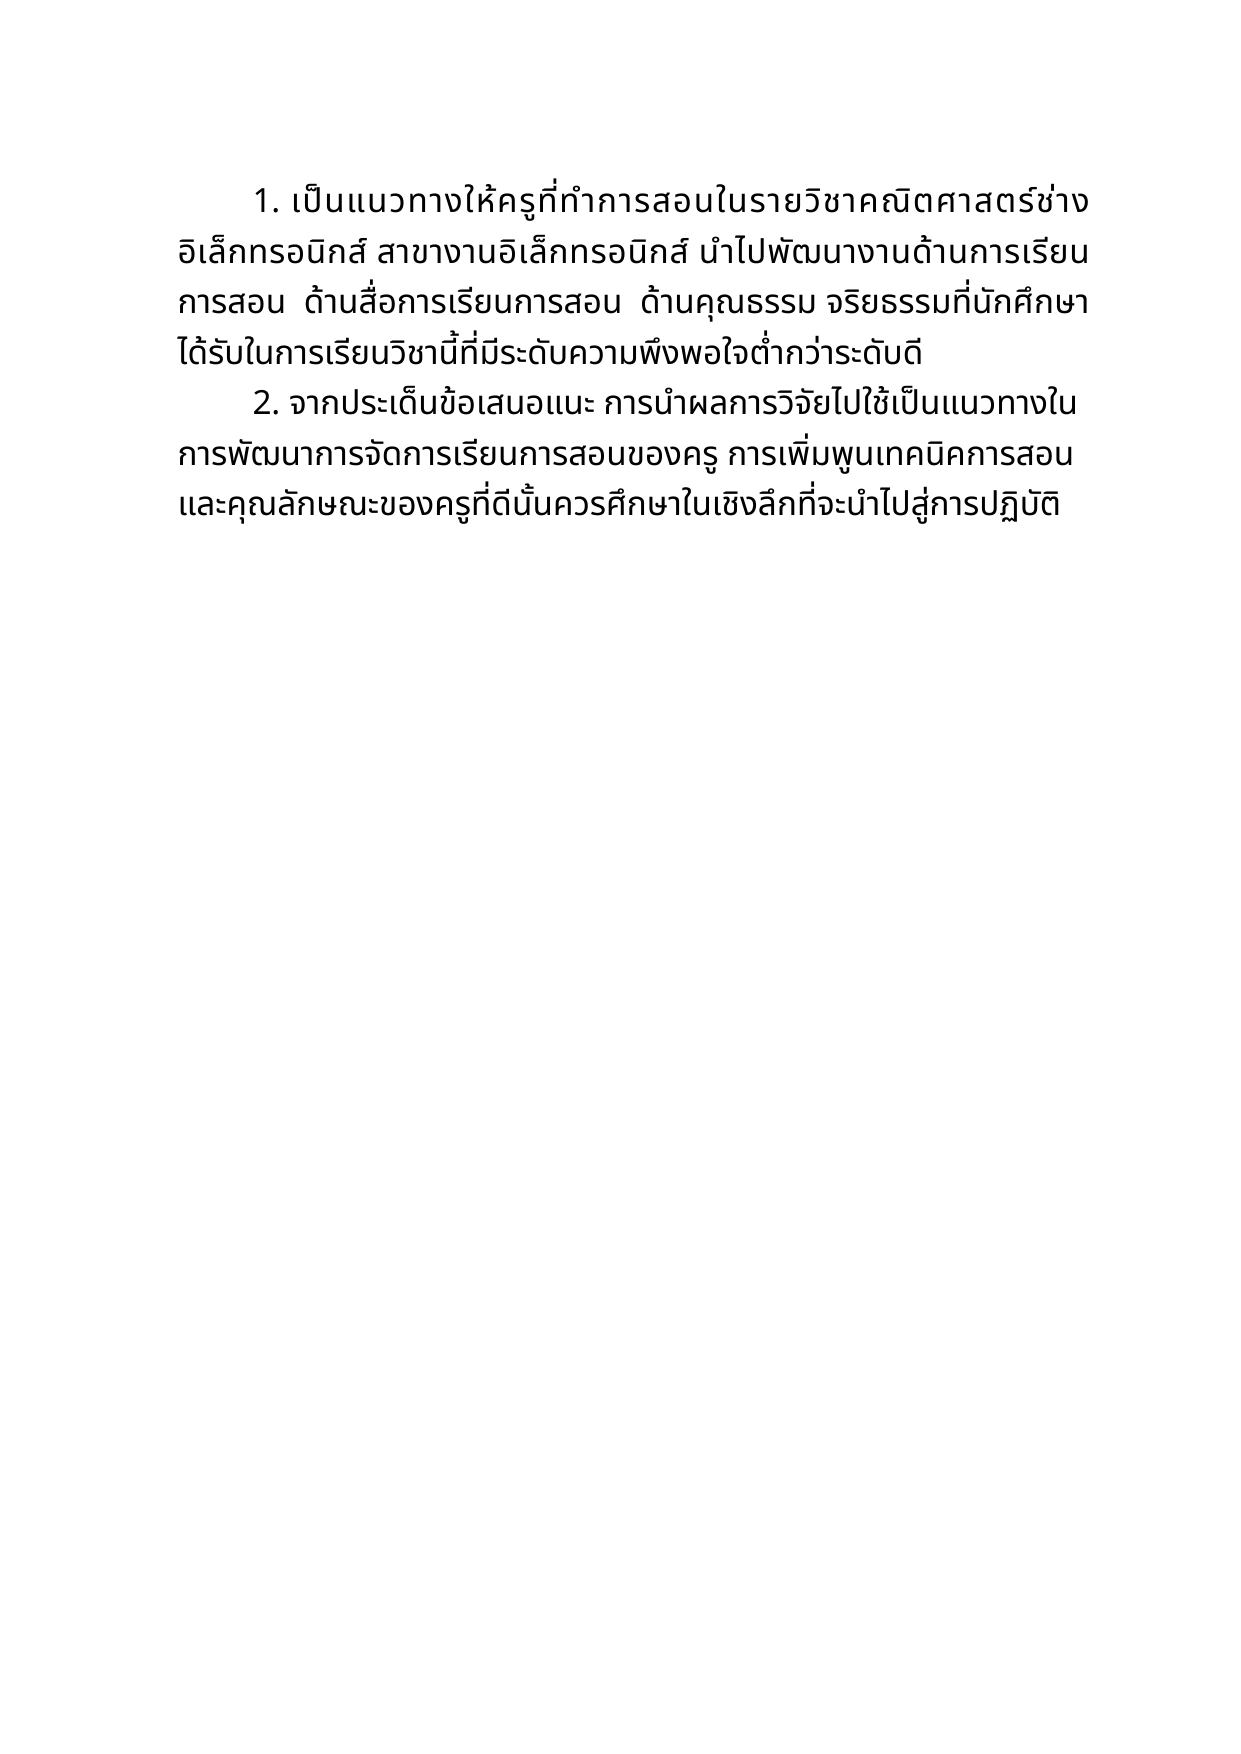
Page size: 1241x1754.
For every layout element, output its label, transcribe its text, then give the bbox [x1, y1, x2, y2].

text 2. จากประเด็นข้อเสนอแนะ การนำผลการวิจัยไปใช้เป็นแนวทางในการพัฒนาการจัดการเรียนการสอนของครู การเพิ่มพูนเทคนิคการสอนและคุณลักษณะของครูที่ดีนั้นควรศึกษาในเชิงลึกที่จะนำไปสู่การปฏิบัติ [177, 379, 1090, 531]
text 1. เป็นแนวทางให้ครูที่ทำการสอนในรายวิชาคณิตศาสตร์ช่างอิเล็กทรอนิกส์ สาขางานอิเล็กทรอนิกส์ นำไปพัฒนางานด้านการเรียนการสอน ด้านสื่อการเรียนการสอน ด้านคุณธรรม จริยธรรมที่นักศึกษาได้รับในการเรียนวิชานี้ที่มีระดับความพึงพอใจต่ำกว่าระดับดี [177, 177, 1090, 379]
